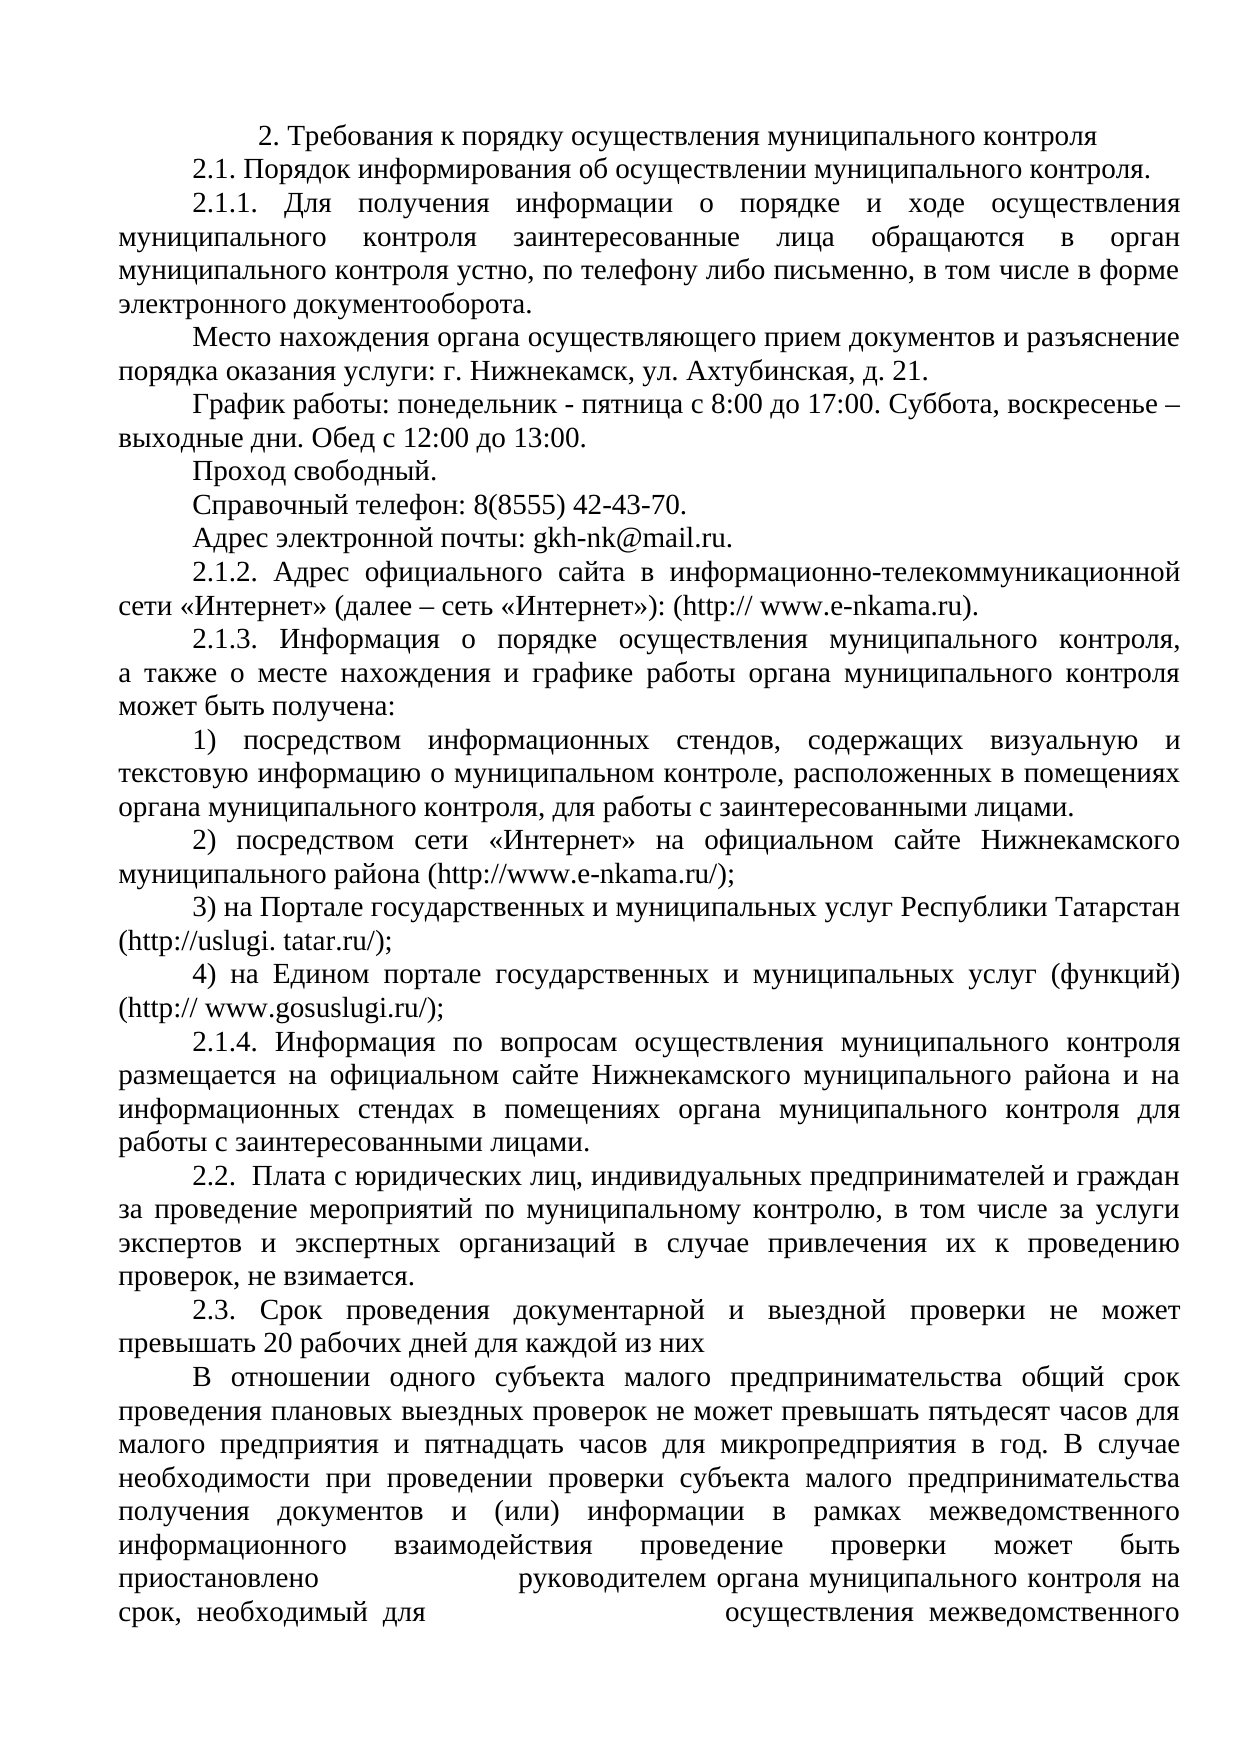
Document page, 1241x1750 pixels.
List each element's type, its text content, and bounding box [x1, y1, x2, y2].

text 1) посредством информационных стендов, содержащих визуальную и текстовую информацию о муниципальном контроле, расположенных в помещениях органа муниципального контроля, для работы с заинтересованными лицами. [118, 722, 1181, 822]
text 2.3. Срок проведения документарной и выездной проверки не может превышать 20 рабочих дней для каждой из них [118, 1292, 1181, 1359]
text 2. Требования к порядку осуществления муниципального контроля [118, 118, 1181, 152]
text 4) на Едином портале государственных и муниципальных услуг (функций) (http:// www.gosuslugi.ru/); [118, 957, 1181, 1024]
text График работы: понедельник - пятница с 8:00 до 17:00. Суббота, воскресенье – выходные дни. Обед с 12:00 до 13:00. [118, 386, 1181, 453]
text 2.1. Порядок информирования об осуществлении муниципального контроля. [118, 152, 1181, 185]
text 2.2. Плата с юридических лиц, индивидуальных предпринимателей и граждан за проведение мероприятий по муниципальному контролю, в том числе за услуги экспертов и экспертных организаций в случае привлечения их к проведению проверок, не взимается. [118, 1158, 1181, 1292]
text Адрес электронной почты: gkh-nk@mail.ru. [118, 521, 1181, 554]
text Место нахождения органа осуществляющего прием документов и разъяснение порядка оказания услуги: г. Нижнекамск, ул. Ахтубинская, д. 21. [118, 319, 1181, 386]
text 2.1.1. Для получения информации о порядке и ходе осуществления муниципального контроля заинтересованные лица обращаются в орган муниципального контроля устно, по телефону либо письменно, в том числе в форме электронного документооборота. [118, 185, 1181, 319]
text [118, 1359, 1181, 1627]
text 2) посредством сети «Интернет» на официальном сайте Нижнекамского муниципального района (http://www.e-nkama.ru/); [118, 822, 1181, 889]
text Проход свободный. [118, 453, 1181, 487]
text 3) на Портале государственных и муниципальных услуг Республики Татарстан (http://uslugi. tatar.ru/); [118, 889, 1181, 957]
text 2.1.4. Информация по вопросам осуществления муниципального контроля размещается на официальном сайте Нижнекамского муниципального района и на информационных стендах в помещениях органа муниципального контроля для работы с заинтересованными лицами. [118, 1024, 1181, 1158]
text 2.1.3. Информация о порядке осуществления муниципального контроля, а также о месте нахождения и графике работы органа муниципального контроля может быть получена: [118, 621, 1181, 722]
text 2.1.2. Адрес официального сайта в информационно-телекоммуникационной сети «Интернет» (далее – сеть «Интернет»): (http:// www.e-nkama.ru). [118, 554, 1181, 621]
text Справочный телефон: 8(8555) 42-43-70. [118, 487, 1181, 521]
